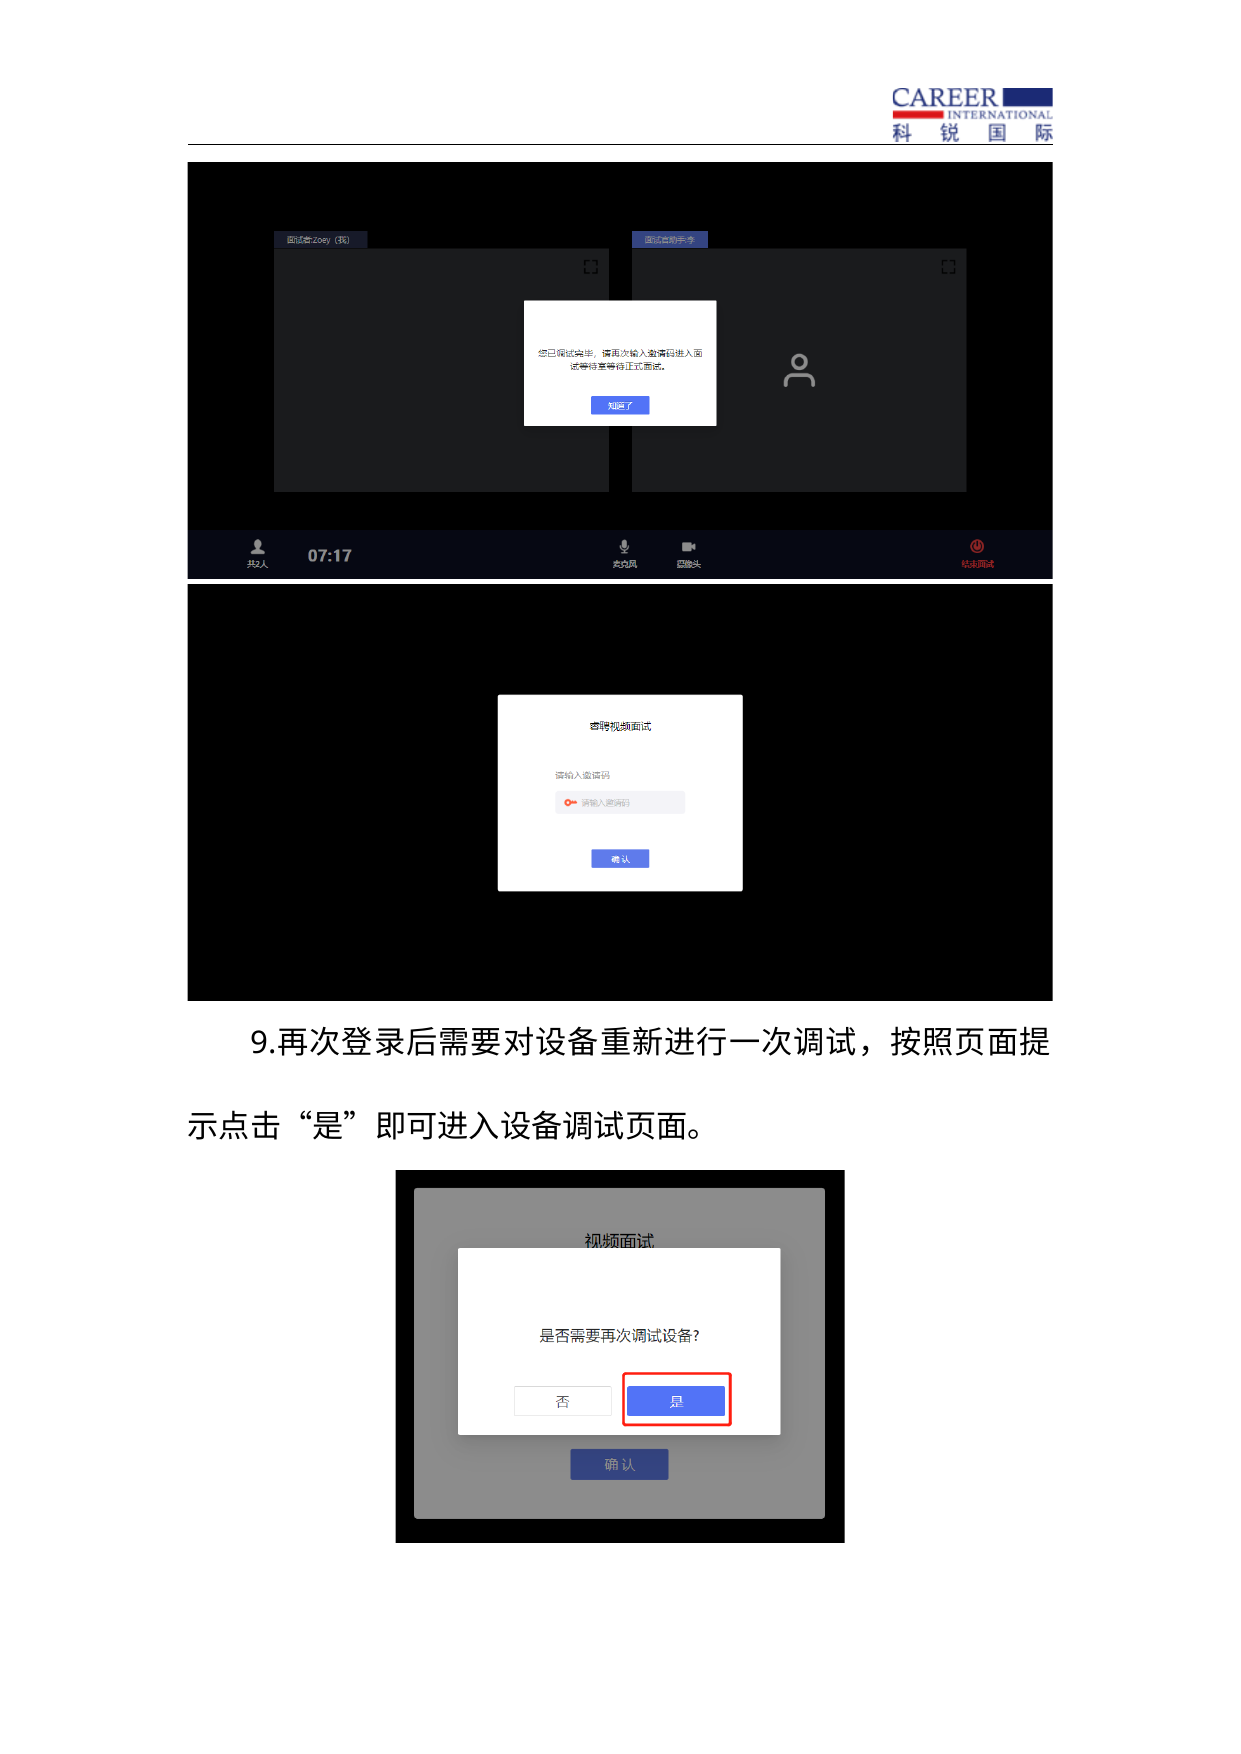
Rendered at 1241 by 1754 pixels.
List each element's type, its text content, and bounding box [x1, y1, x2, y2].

picture [395, 1170, 845, 1543]
text 9.再次登录后需要对设备重新进行一次调试，按照页面提示点击“是”即可进入设备调试页面。 [187, 1007, 1053, 1156]
picture [187, 162, 1053, 579]
picture [892, 88, 1053, 142]
picture [187, 584, 1053, 1001]
